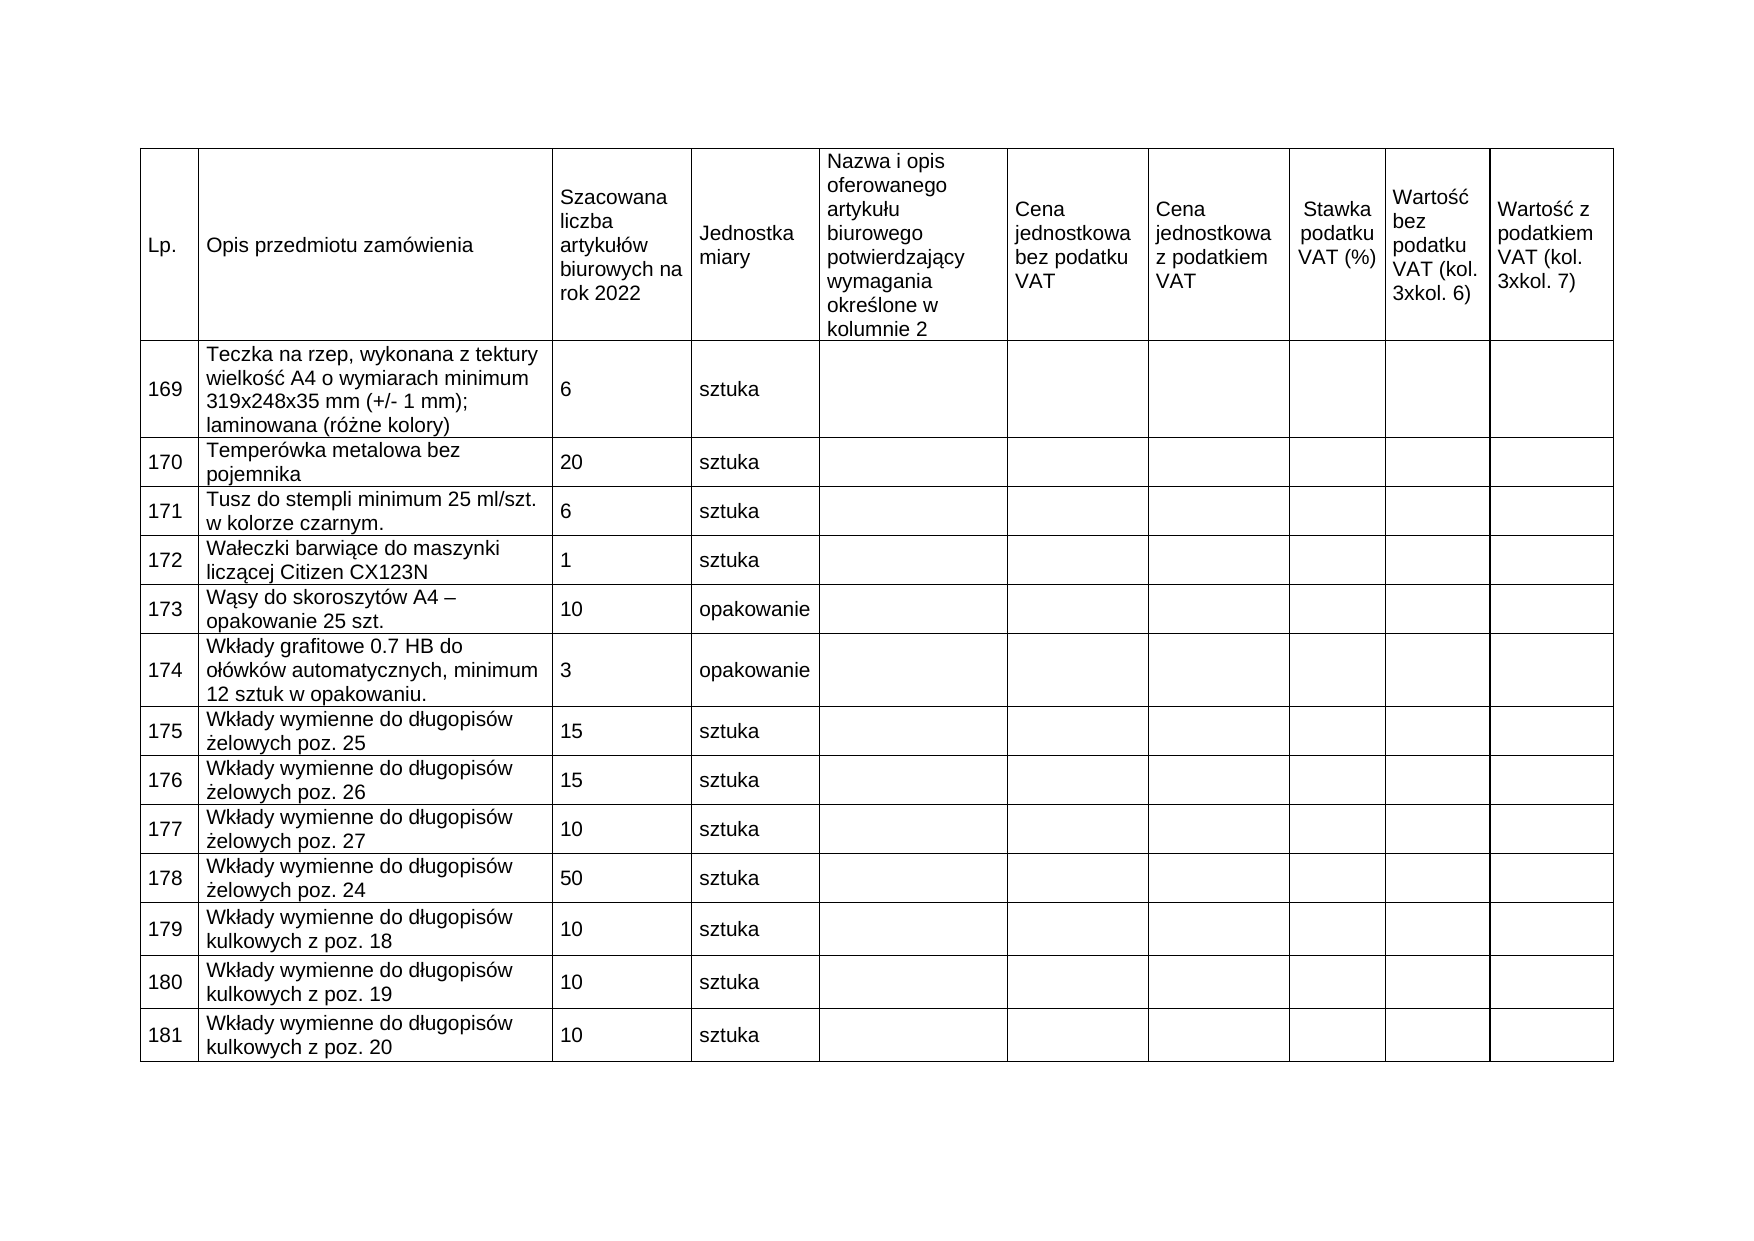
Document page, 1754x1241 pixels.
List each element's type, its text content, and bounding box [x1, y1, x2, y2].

table_cell sztuka [692, 903, 819, 955]
table_cell opakowanie [692, 585, 819, 633]
table_cell 10 [553, 585, 691, 633]
table_cell [1290, 341, 1385, 437]
table_cell [1386, 536, 1489, 584]
table_cell [1386, 707, 1489, 755]
table_cell 169 [141, 341, 198, 437]
table_cell [1008, 634, 1148, 706]
table_cell [1290, 1009, 1385, 1061]
table_cell [1008, 805, 1148, 853]
table_cell Wałeczki barwiące do maszynki liczącej Citizen CX123N [199, 536, 552, 584]
table_cell Wkłady grafitowe 0.7 HB do ołówków automatycznych, minimum 12 sztuk w opakowaniu. [199, 634, 552, 706]
table_cell 177 [141, 805, 198, 853]
table_cell [1491, 756, 1613, 804]
table_cell [1149, 707, 1289, 755]
table_header Cena jednostkowa z podatkiem VAT [1149, 149, 1289, 340]
table_cell [1008, 903, 1148, 955]
table_cell [820, 487, 1007, 535]
table_cell sztuka [692, 487, 819, 535]
table_cell [1491, 487, 1613, 535]
table_cell 6 [553, 341, 691, 437]
table_cell [1290, 756, 1385, 804]
table_cell 179 [141, 903, 198, 955]
table_cell 176 [141, 756, 198, 804]
table_cell [1149, 854, 1289, 902]
table_cell [1290, 438, 1385, 486]
table_cell 3 [553, 634, 691, 706]
table_cell [1386, 585, 1489, 633]
table_cell 15 [553, 707, 691, 755]
table_header Cena jednostkowa bez podatku VAT [1008, 149, 1148, 340]
table_cell [1008, 438, 1148, 486]
table_cell Wąsy do skoroszytów A4 – opakowanie 25 szt. [199, 585, 552, 633]
table_cell [1386, 854, 1489, 902]
table_cell [1008, 854, 1148, 902]
table_cell Wkłady wymienne do długopisów żelowych poz. 27 [199, 805, 552, 853]
table_cell 171 [141, 487, 198, 535]
table_cell [1290, 854, 1385, 902]
table_cell [1386, 756, 1489, 804]
table_cell Temperówka metalowa bez pojemnika [199, 438, 552, 486]
table_cell 10 [553, 805, 691, 853]
table_cell 10 [553, 1009, 691, 1061]
table_header Lp. [141, 149, 198, 340]
table_cell sztuka [692, 536, 819, 584]
table_cell sztuka [692, 956, 819, 1008]
table_cell 20 [553, 438, 691, 486]
table_cell [820, 634, 1007, 706]
table_cell [1386, 634, 1489, 706]
table_cell [820, 805, 1007, 853]
table_cell [1386, 341, 1489, 437]
table_cell [1491, 805, 1613, 853]
table_cell Wkłady wymienne do długopisów żelowych poz. 25 [199, 707, 552, 755]
table_cell [1149, 585, 1289, 633]
table_cell 173 [141, 585, 198, 633]
table_header Wartość z podatkiem VAT (kol. 3xkol. 7) [1491, 149, 1613, 340]
table_cell 6 [553, 487, 691, 535]
table_cell [1491, 438, 1613, 486]
table_cell [820, 585, 1007, 633]
table_cell [1008, 341, 1148, 437]
table_cell Wkłady wymienne do długopisów kulkowych z poz. 19 [199, 956, 552, 1008]
table_cell 50 [553, 854, 691, 902]
table_cell [1149, 956, 1289, 1008]
table_cell 181 [141, 1009, 198, 1061]
table_cell [1386, 487, 1489, 535]
table_cell [1149, 805, 1289, 853]
table_cell sztuka [692, 1009, 819, 1061]
table_cell [1491, 585, 1613, 633]
table_cell Wkłady wymienne do długopisów żelowych poz. 26 [199, 756, 552, 804]
table_cell [1149, 438, 1289, 486]
table_header Opis przedmiotu zamówienia [199, 149, 552, 340]
table_cell 178 [141, 854, 198, 902]
table_cell 175 [141, 707, 198, 755]
table_cell [1491, 634, 1613, 706]
table_cell [1008, 1009, 1148, 1061]
table_cell [1290, 903, 1385, 955]
table_header Nazwa i opis oferowanego artykułu biurowego potwierdzający wymagania określone w kolumnie 2 [820, 149, 1007, 340]
table_cell Teczka na rzep, wykonana z tektury wielkość A4 o wymiarach minimum 319x248x35 mm (+/- 1 mm); laminowana (różne kolory) [199, 341, 552, 437]
table_cell [1008, 707, 1148, 755]
table_cell [1290, 634, 1385, 706]
table_cell [1149, 487, 1289, 535]
table_cell Tusz do stempli minimum 25 ml/szt. w kolorze czarnym. [199, 487, 552, 535]
table_cell 1 [553, 536, 691, 584]
table_cell sztuka [692, 805, 819, 853]
table_cell [1290, 487, 1385, 535]
table_cell [820, 903, 1007, 955]
table_cell [1008, 756, 1148, 804]
table_cell 170 [141, 438, 198, 486]
table_cell 174 [141, 634, 198, 706]
table_cell [820, 756, 1007, 804]
table_cell [1149, 1009, 1289, 1061]
table_cell 10 [553, 956, 691, 1008]
table_cell [1386, 438, 1489, 486]
table_header Wartość bez podatku VAT (kol. 3xkol. 6) [1386, 149, 1489, 340]
table_cell [820, 956, 1007, 1008]
table_cell [1491, 854, 1613, 902]
table_cell [1491, 903, 1613, 955]
table_cell [820, 536, 1007, 584]
table_cell [1491, 956, 1613, 1008]
table_cell [1290, 707, 1385, 755]
table_cell [1008, 536, 1148, 584]
table_cell [1290, 805, 1385, 853]
table_cell sztuka [692, 438, 819, 486]
table_cell [1386, 956, 1489, 1008]
table_cell 180 [141, 956, 198, 1008]
table_header Szacowana liczba artykułów biurowych na rok 2022 [553, 149, 691, 340]
table_cell [1290, 585, 1385, 633]
table_cell sztuka [692, 341, 819, 437]
table_cell [820, 438, 1007, 486]
table_cell Wkłady wymienne do długopisów kulkowych z poz. 20 [199, 1009, 552, 1061]
table_cell [1008, 956, 1148, 1008]
table_cell [820, 1009, 1007, 1061]
table_cell sztuka [692, 854, 819, 902]
table_cell [1290, 956, 1385, 1008]
table_cell [1386, 1009, 1489, 1061]
table_cell [820, 707, 1007, 755]
table_cell opakowanie [692, 634, 819, 706]
table_cell [1008, 585, 1148, 633]
table_cell [1491, 707, 1613, 755]
table_cell [1491, 536, 1613, 584]
table_cell 15 [553, 756, 691, 804]
table_cell [820, 341, 1007, 437]
table_cell [1290, 536, 1385, 584]
table_cell [820, 854, 1007, 902]
table_cell Wkłady wymienne do długopisów żelowych poz. 24 [199, 854, 552, 902]
table_cell [1491, 1009, 1613, 1061]
table_cell 10 [553, 903, 691, 955]
table_cell [1149, 756, 1289, 804]
table_header Jednostka miary [692, 149, 819, 340]
table_header Stawka podatku VAT (%) [1290, 149, 1385, 340]
table_cell [1386, 805, 1489, 853]
table_cell [1491, 341, 1613, 437]
table_cell [1149, 341, 1289, 437]
table_cell [1149, 903, 1289, 955]
table_cell [1386, 903, 1489, 955]
table_cell sztuka [692, 756, 819, 804]
table_cell 172 [141, 536, 198, 584]
table_cell sztuka [692, 707, 819, 755]
table_cell [1149, 634, 1289, 706]
table_cell [1149, 536, 1289, 584]
table_cell Wkłady wymienne do długopisów kulkowych z poz. 18 [199, 903, 552, 955]
table_cell [1008, 487, 1148, 535]
